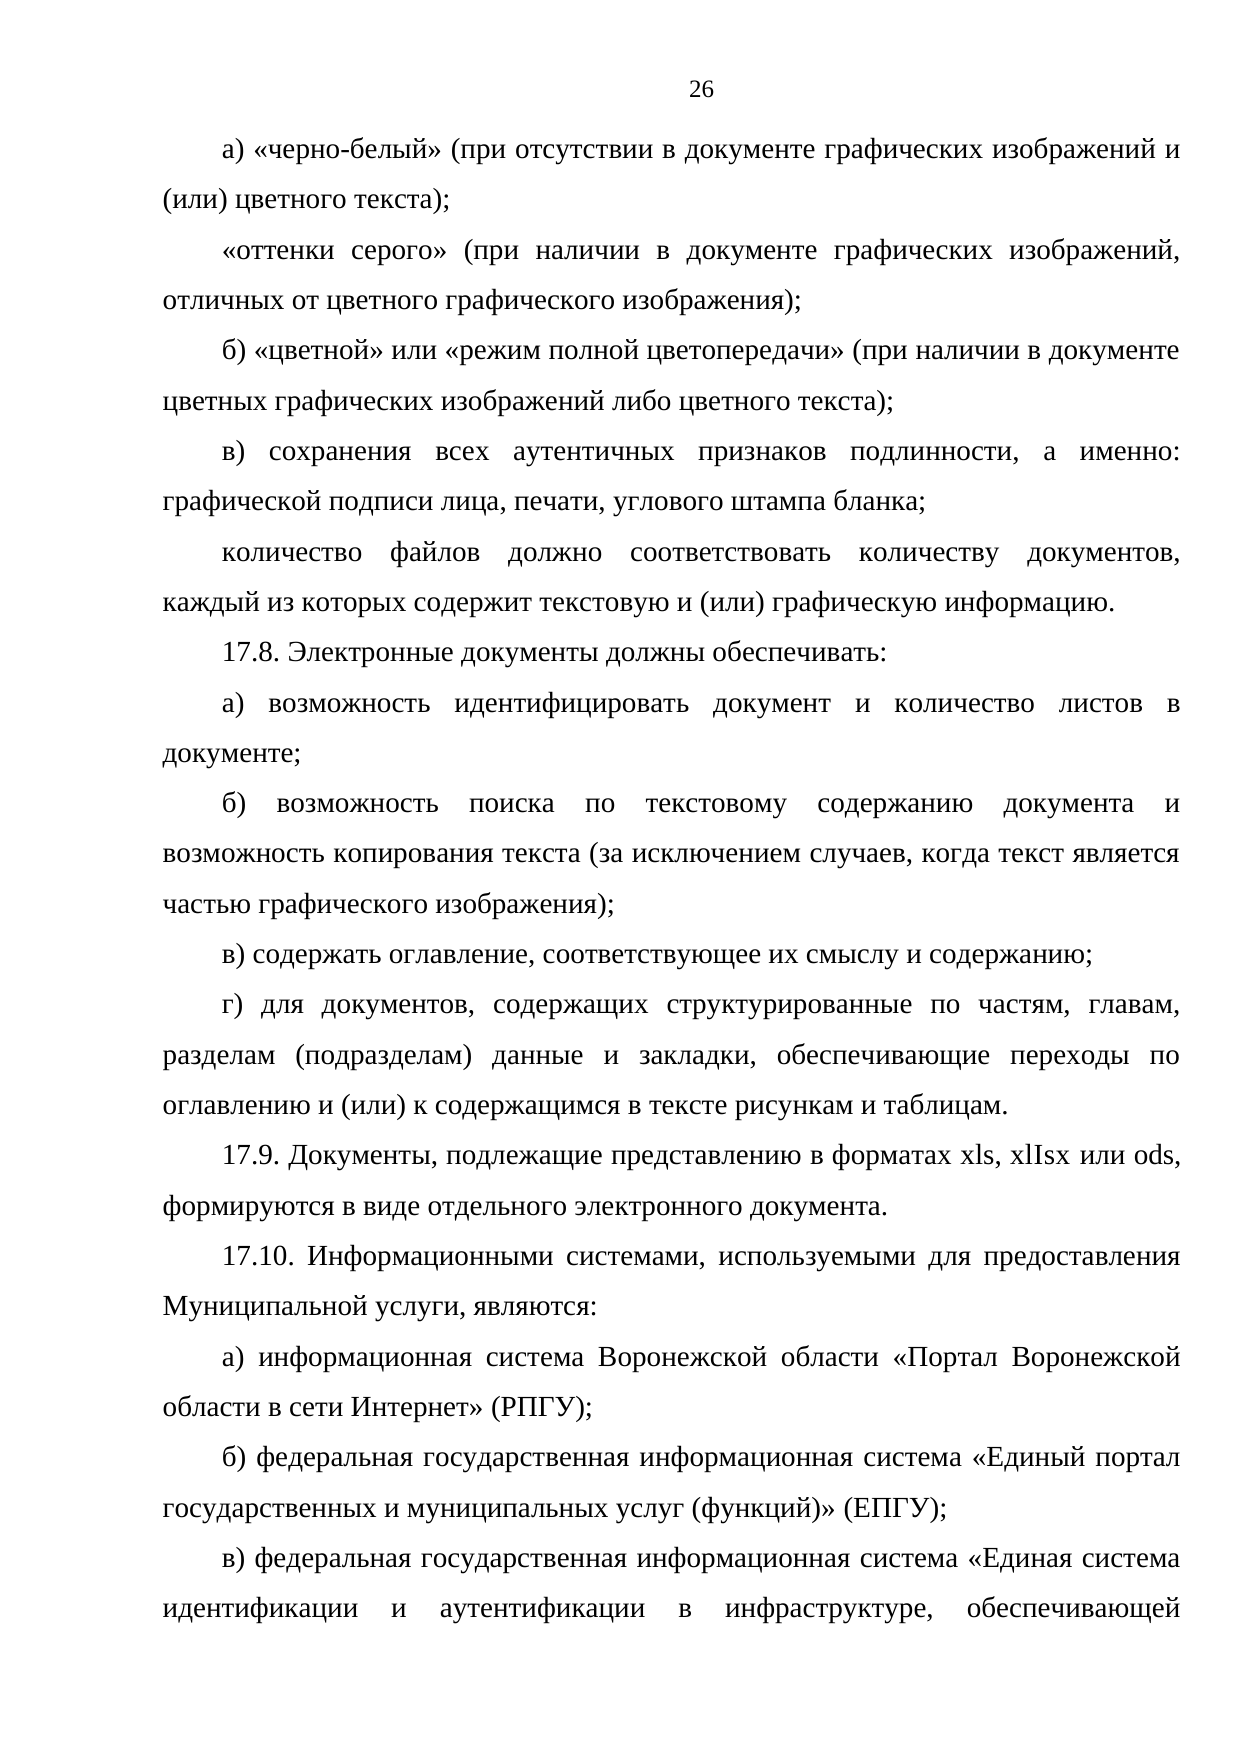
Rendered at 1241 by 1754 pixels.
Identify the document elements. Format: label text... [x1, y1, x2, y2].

text в) содержать оглавление, соответствующее их смыслу и содержанию; [162, 936, 1181, 970]
text «оттенки серого» (при наличии в документе графических изображений, отличных от цветного графического изображения); [162, 232, 1181, 316]
text а) «черно-белый» (при отсутствии в документе графических изображений и (или) цветного текста); [162, 131, 1181, 215]
text б) федеральная государственная информационная система «Единый портал государственных и муниципальных услуг (функций)» (ЕПГУ); [162, 1439, 1181, 1523]
text б) возможность поиска по текстовому содержанию документа и возможность копирования текста (за исключением случаев, когда текст является частью графического изображения); [162, 785, 1181, 919]
text г) для документов, содержащих структурированные по частям, главам, разделам (подразделам) данные и закладки, обеспечивающие переходы по оглавлению и (или) к содержащимся в тексте рисункам и таблицам. [162, 987, 1181, 1121]
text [162, 1540, 1181, 1624]
text в) сохранения всех аутентичных признаков подлинности, а именно: графической подписи лица, печати, углового штампа бланка; [162, 433, 1181, 517]
text а) возможность идентифицировать документ и количество листов в документе; [162, 685, 1181, 768]
text 17.8. Электронные документы должны обеспечивать: [162, 634, 1181, 668]
text 17.10. Информационными системами, используемыми для предоставления Муниципальной услуги, являются: [162, 1238, 1181, 1322]
text а) информационная система Воронежской области «Портал Воронежской области в сети Интернет» (РПГУ); [162, 1339, 1181, 1423]
text б) «цветной» или «режим полной цветопередачи» (при наличии в документе цветных графических изображений либо цветного текста); [162, 332, 1181, 416]
text 17.9. Документы, подлежащие представлению в форматах xls, xlIsx или ods, формируются в виде отдельного электронного документа. [162, 1137, 1181, 1221]
text количество файлов должно соответствовать количеству документов, каждый из которых содержит текстовую и (или) графическую информацию. [162, 534, 1181, 618]
